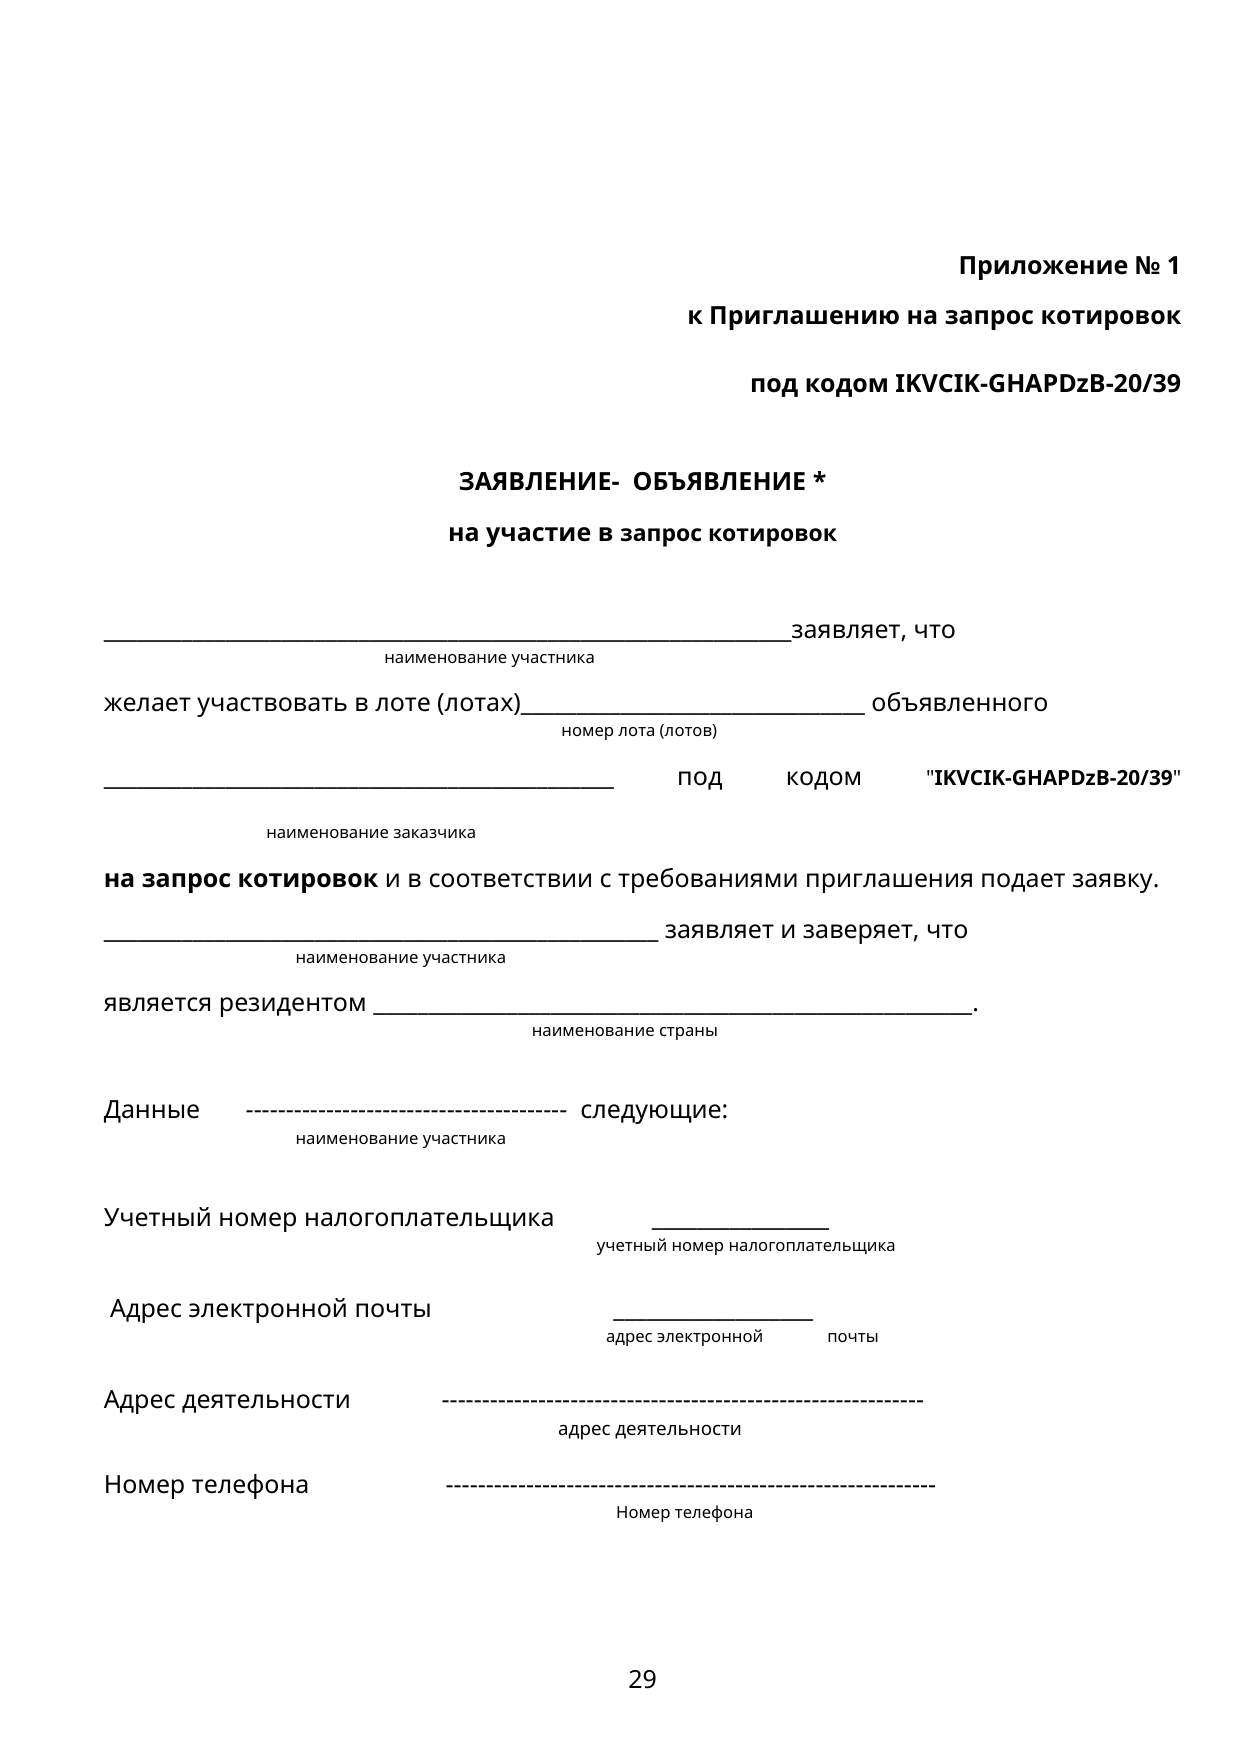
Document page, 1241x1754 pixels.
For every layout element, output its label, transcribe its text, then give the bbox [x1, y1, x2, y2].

text Адрес деятельности ------------------------------------------------------------ [103, 1381, 1181, 1415]
text Данные ---------------------------------------- следующие: [103, 1092, 1181, 1126]
text Номер телефона [473, 1501, 1181, 1523]
text наименование страны [532, 1019, 1181, 1041]
text наименование участника [295, 1126, 1181, 1149]
text наименование заказчика [266, 821, 1181, 844]
text к Приглашению на запрос котировок под кодом IKVCIK-GHAPDzB-20/39 [103, 298, 1181, 400]
text Номер телефона ------------------------------------------------------------- [103, 1466, 1181, 1501]
text желает участвовать в лоте (лотах)_______________________________ объявленного [103, 685, 1181, 719]
text номер лота (лотов) [561, 719, 1181, 742]
text Приложение № 1 [103, 247, 1181, 281]
subtitle на участие в запрос котировок [103, 514, 1181, 548]
text ______________________________________________ под кодом "IKVCIK-GHAPDzB-20/39" [103, 758, 1181, 821]
text является резидентом ______________________________________________________. [103, 985, 1181, 1019]
text адрес электронной почты [458, 1324, 1181, 1347]
text на запрос котировок и в соответствии с требованиями приглашения подает заявку. [103, 861, 1181, 894]
text учетный номер налогоплательщика [532, 1234, 1181, 1256]
text Адрес электронной почты __________________ [103, 1291, 1181, 1324]
text Учетный номер налогоплательщика ________________ [103, 1200, 1181, 1234]
text адрес деятельности [103, 1415, 1181, 1441]
text наименование участника [295, 945, 1181, 968]
text ЗАЯВЛЕНИЕ- ОБЪЯВЛЕНИЕ * [103, 463, 1181, 497]
text наименование участника [384, 646, 1181, 668]
text ______________________________________________________________заявляет, что [103, 611, 1181, 646]
text __________________________________________________ заявляет и заверяет, что [103, 911, 1181, 945]
